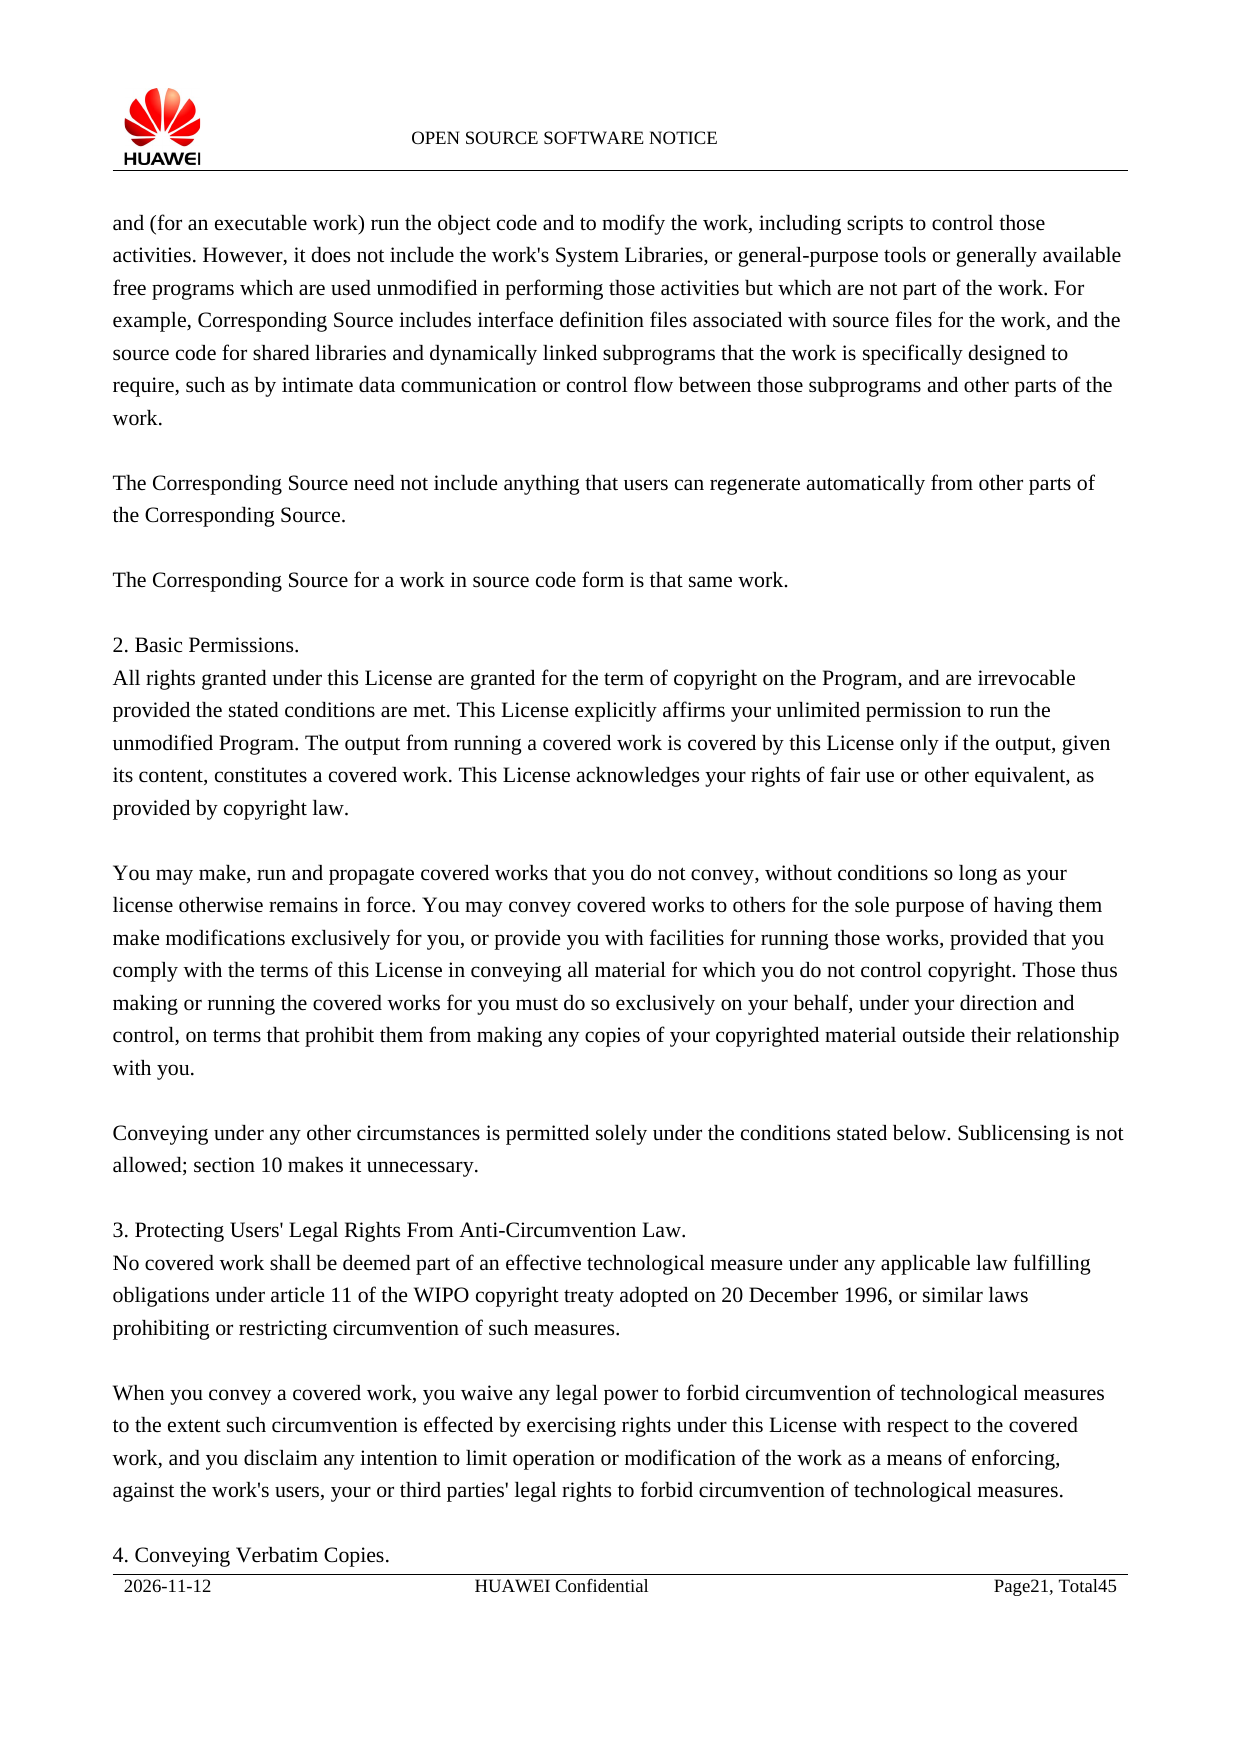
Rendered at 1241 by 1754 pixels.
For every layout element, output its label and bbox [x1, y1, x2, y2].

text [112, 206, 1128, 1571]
picture [124, 88, 201, 165]
